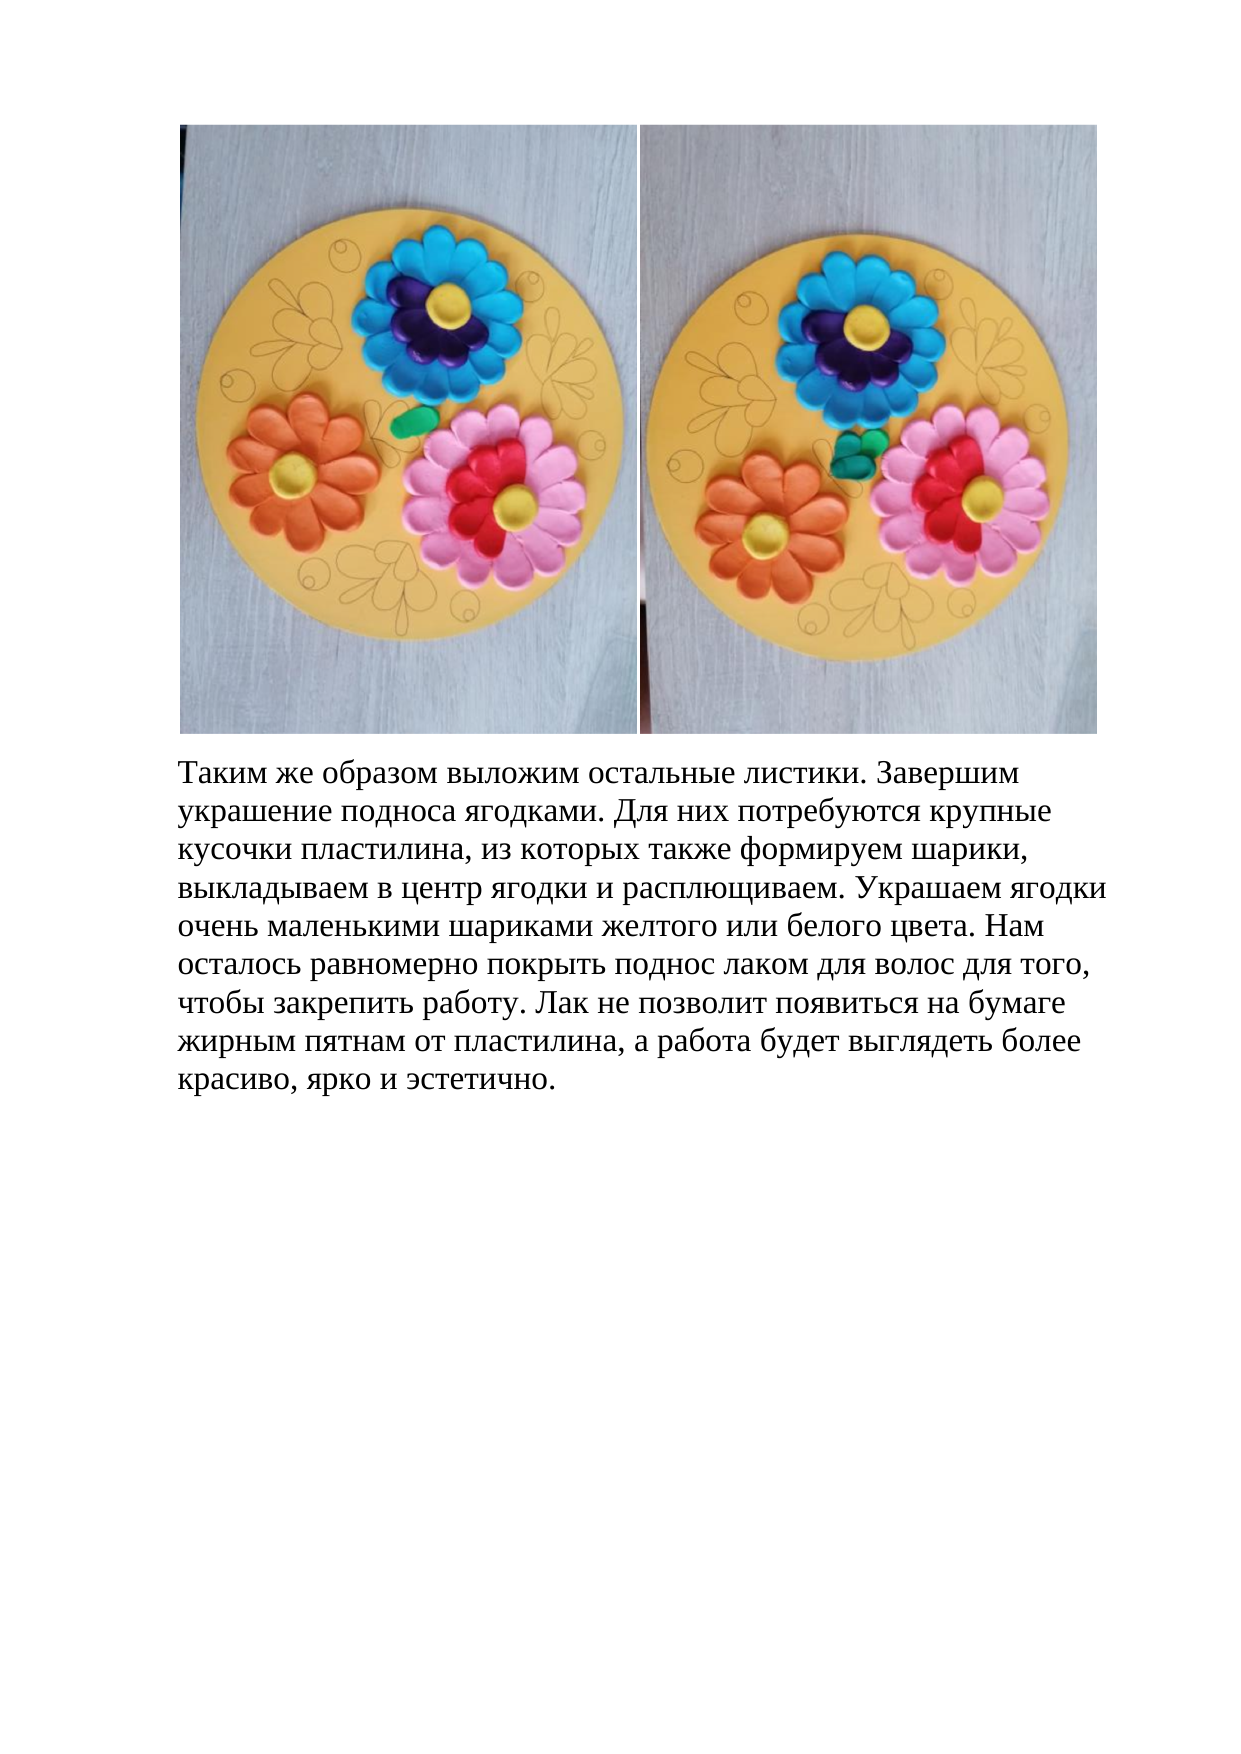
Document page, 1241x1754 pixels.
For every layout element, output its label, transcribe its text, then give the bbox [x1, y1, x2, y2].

picture [180, 125, 637, 733]
picture [640, 125, 1097, 733]
text Таким же образом выложим остальные листики. Завершим украшение подноса ягодками. Для них потребуются крупные кусочки пластилина, из которых также формируем шарики, выкладываем в центр ягодки и расплющиваем. Украшаем ягодки очень маленькими шариками желтого или белого цвета. Нам осталось равномерно покрыть поднос лаком для волос для того, чтобы закрепить работу. Лак не позволит появиться на бумаге жирным пятнам от пластилина, а работа будет выглядеть более красиво, ярко и эстетично. [177, 752, 1159, 1097]
